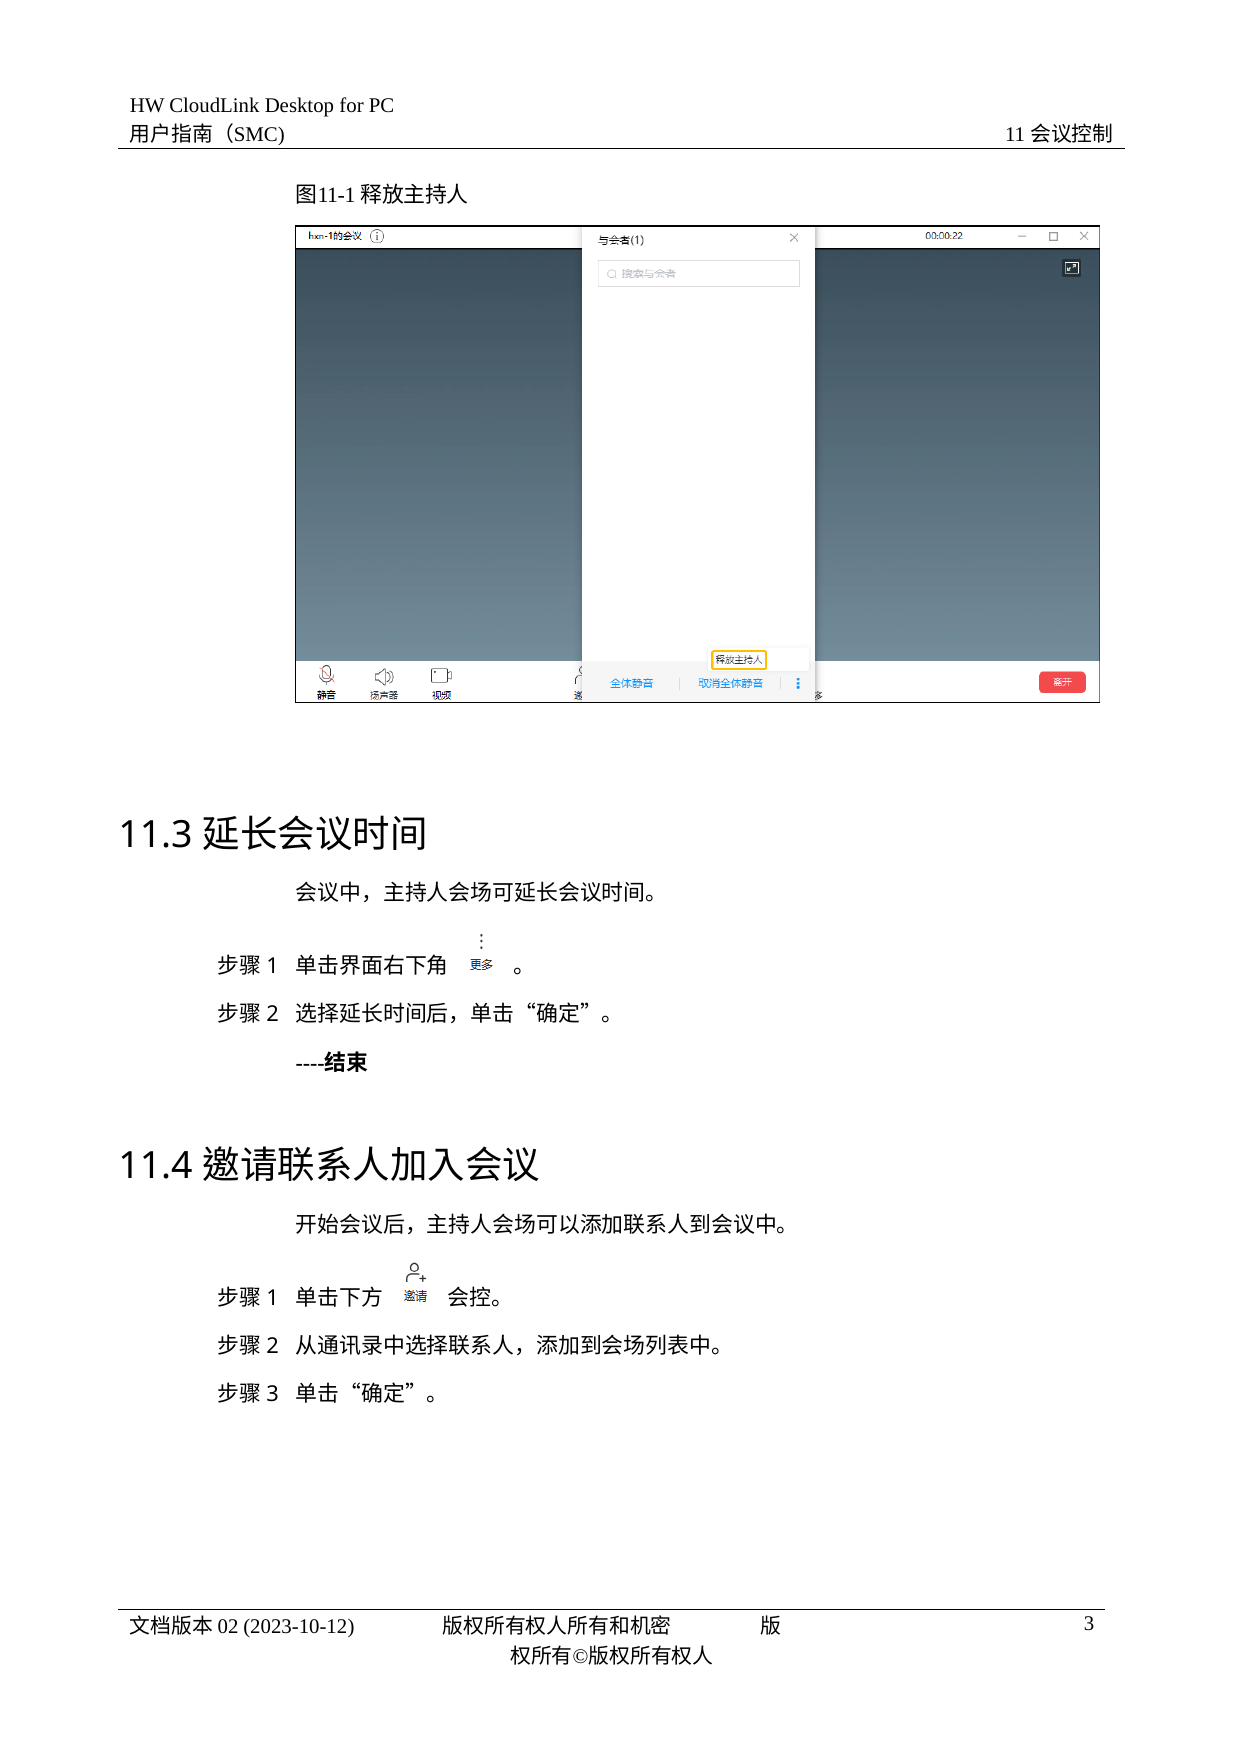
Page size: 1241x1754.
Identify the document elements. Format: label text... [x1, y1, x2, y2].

picture [295, 225, 1100, 703]
text 会议中，主持人会场可延长会议时间。 [295, 875, 1122, 906]
picture [382, 1254, 448, 1305]
text 选择延长时间后，单击“确定”。 [279, 996, 1122, 1028]
text 开始会议后，主持人会场可以添加联系人到会议中。 [295, 1207, 1122, 1238]
list 单击界面右下角。 [279, 923, 1122, 979]
text 从通讯录中选择联系人，添加到会场列表中。 [279, 1328, 1122, 1360]
text 单击“确定”。 [279, 1376, 1122, 1408]
list 单击下方会控。 [279, 1255, 1122, 1311]
text 释放主持人 [295, 177, 1122, 209]
subtitle 邀请联系人加入会议 [118, 1139, 1122, 1190]
subtitle 延长会议时间 [118, 807, 1122, 858]
picture [448, 923, 514, 974]
text ----结束 [295, 1045, 1122, 1076]
